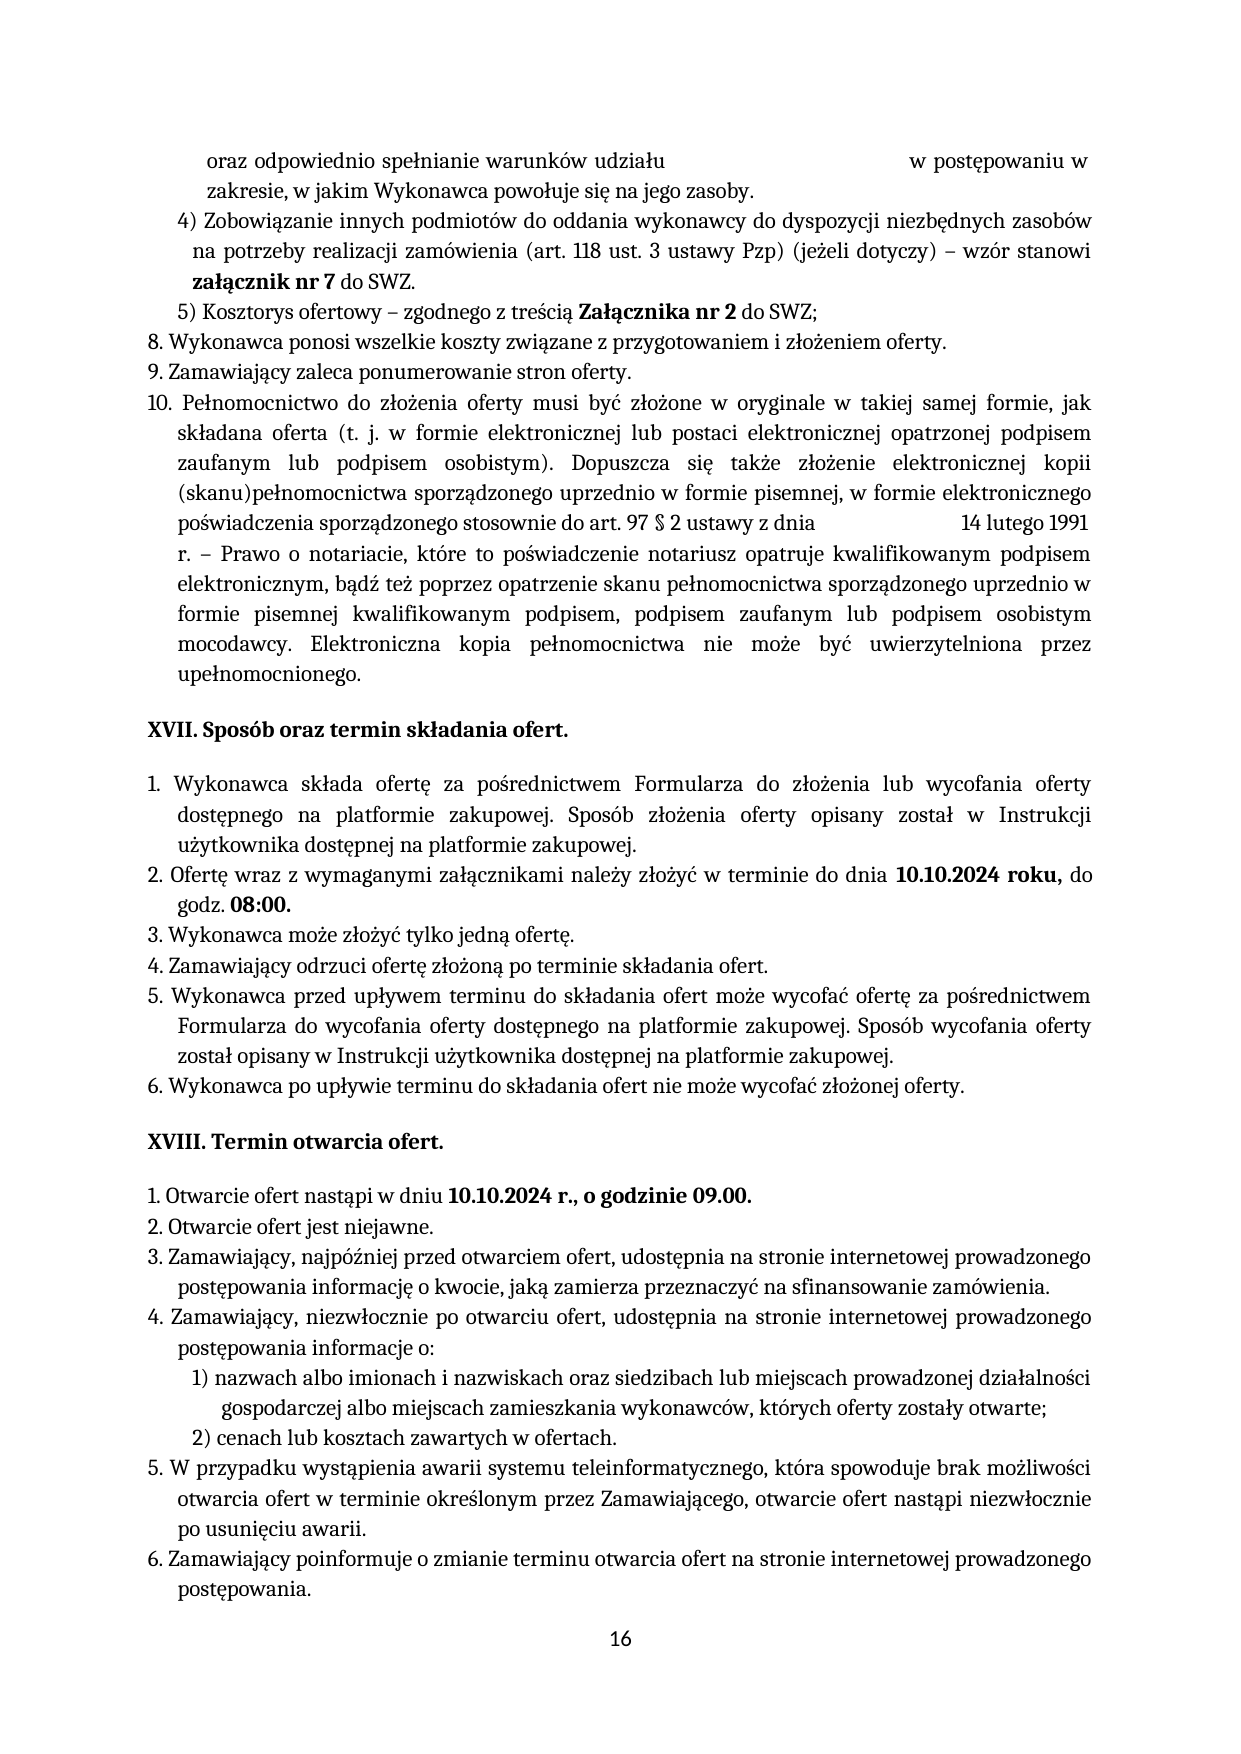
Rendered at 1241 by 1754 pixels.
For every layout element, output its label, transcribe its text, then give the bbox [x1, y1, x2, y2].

text 2. Ofertę wraz z wymaganymi załącznikami należy złożyć w terminie do dnia 10.10.2024 roku, do godz. 08:00. [148, 862, 1093, 918]
text 3. Wykonawca może złożyć tylko jedną ofertę. [148, 922, 1093, 948]
text 10. Pełnomocnictwo do złożenia oferty musi być złożone w oryginale w takiej samej formie, jak składana oferta (t. j. w formie elektronicznej lub postaci elektronicznej opatrzonej podpisem zaufanym lub podpisem osobistym). Dopuszcza się także złożenie elektronicznej kopii (skanu)pełnomocnictwa sporządzonego uprzednio w formie pisemnej, w formie elektronicznego poświadczenia sporządzonego stosownie do art. 97 § 2 ustawy z dnia 14 lutego 1991 r. – Prawo o notariacie, które to poświadczenie notariusz opatruje kwalifikowanym podpisem elektronicznym, bądź też poprzez opatrzenie skanu pełnomocnictwa sporządzonego uprzednio w formie pisemnej kwalifikowanym podpisem, podpisem zaufanym lub podpisem osobistym mocodawcy. Elektroniczna kopia pełnomocnictwa nie może być uwierzytelniona przez upełnomocnionego. [148, 389, 1093, 687]
text 2. Otwarcie ofert jest niejawne. [148, 1213, 1093, 1240]
text 4. Zamawiający odrzuci ofertę złożoną po terminie składania ofert. [148, 952, 1093, 979]
text 2) cenach lub kosztach zawartych w ofertach. [192, 1425, 1093, 1451]
subtitle XVIII. Termin otwarcia ofert. [148, 1128, 1093, 1155]
text 4. Zamawiający, niezwłocznie po otwarciu ofert, udostępnia na stronie internetowej prowadzonego postępowania informacje o: [148, 1304, 1093, 1361]
text 8. Wykonawca ponosi wszelkie koszty związane z przygotowaniem i złożeniem oferty. [148, 329, 1093, 355]
text 1) nazwach albo imionach i nazwiskach oraz siedzibach lub miejscach prowadzonej działalności gospodarczej albo miejscach zamieszkania wykonawców, których oferty zostały otwarte; [192, 1364, 1093, 1421]
text 5. Wykonawca przed upływem terminu do składania ofert może wycofać ofertę za pośrednictwem Formularza do wycofania oferty dostępnego na platformie zakupowej. Sposób wycofania oferty został opisany w Instrukcji użytkownika dostępnej na platformie zakupowej. [148, 983, 1093, 1069]
text 6. Wykonawca po upływie terminu do składania ofert nie może wycofać złożonej oferty. [148, 1073, 1093, 1099]
text 1. Wykonawca składa ofertę za pośrednictwem Formularza do złożenia lub wycofania oferty dostępnego na platformie zakupowej. Sposób złożenia oferty opisany został w Instrukcji użytkownika dostępnej na platformie zakupowej. [148, 771, 1093, 858]
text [177, 148, 1093, 204]
text 6. Zamawiający poinformuje o zmianie terminu otwarcia ofert na stronie internetowej prowadzonego postępowania. [148, 1546, 1093, 1602]
text 1. Otwarcie ofert nastąpi w dniu 10.10.2024 r., o godzinie 09.00. [148, 1183, 1093, 1209]
text 9. Zamawiający zaleca ponumerowanie stron oferty. [148, 359, 1093, 385]
text 3. Zamawiający, najpóźniej przed otwarciem ofert, udostępnia na stronie internetowej prowadzonego postępowania informację o kwocie, jaką zamierza przeznaczyć na sfinansowanie zamówienia. [148, 1244, 1093, 1300]
text 5) Kosztorys ofertowy – zgodnego z treścią Załącznika nr 2 do SWZ; [177, 299, 1093, 325]
text 4) Zobowiązanie innych podmiotów do oddania wykonawcy do dyspozycji niezbędnych zasobów na potrzeby realizacji zamówienia (art. 118 ust. 3 ustawy Pzp) (jeżeli dotyczy) – wzór stanowi załącznik nr 7 do SWZ. [177, 208, 1093, 295]
text 5. W przypadku wystąpienia awarii systemu teleinformatycznego, która spowoduje brak możliwości otwarcia ofert w terminie określonym przez Zamawiającego, otwarcie ofert nastąpi niezwłocznie po usunięciu awarii. [148, 1455, 1093, 1542]
subtitle XVII. Sposób oraz termin składania ofert. [148, 716, 1093, 743]
